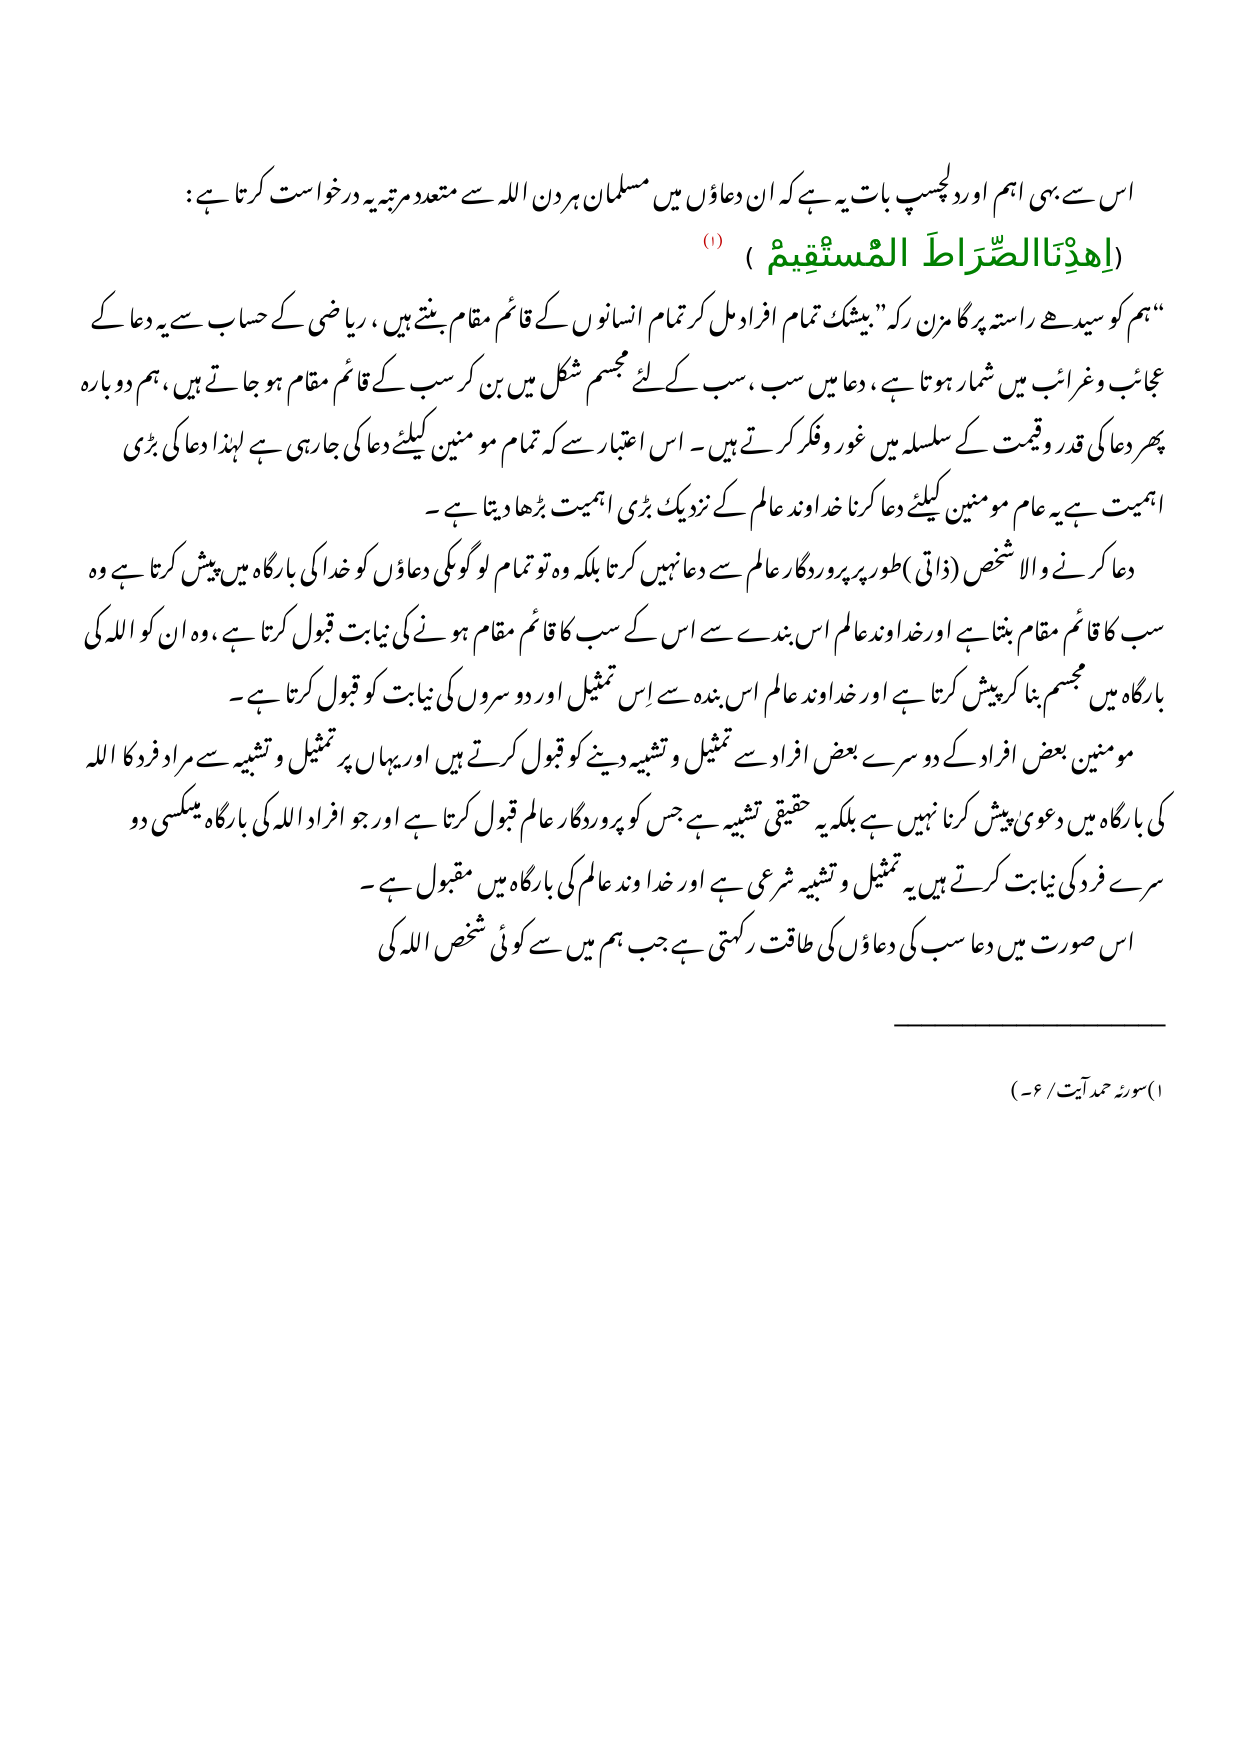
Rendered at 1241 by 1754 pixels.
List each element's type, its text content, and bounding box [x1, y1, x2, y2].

text اس صورت ميں دعا سب کی دعاؤں کی طاقت رکهتی ہے جب ہم ميں سے کو ئی شخص الله کی [75, 906, 1165, 969]
text ____________________ [75, 969, 1165, 1036]
text مومنين بعض افراد کے دو سرے بعض افراد سے تمثيل و تشبيہ دینے کو قبول کرتے ہيں اور یہاں پر تمثيل و تشبيہ سے مراد فرد کا الله کی بارگاہ ميں دعویٰ پيش کرنا نہيں ہے بلکہ یہ حقيقی تشبيہ ہے جس کو پروردگار عالم قبول کرتا ہے اور جو افراد الله کی بارگاہ ميںکسی دو سرے فر د کی نيابت کرتے ہيں یہ تمثيل و تشبيہ شرعی ہے اور خدا وند عالم کی بارگاہ ميں مقبول ہے ۔ [75, 719, 1165, 906]
text اس سے بهی اہم اوردلچسپ بات یہ ہے کہ ان دعاؤں ميں مسلمان ہر دن الله سے متعدد مرتبہ یہ درخواست کر تا ہے : [75, 156, 1165, 219]
text (اِهدِْنَاالصِّرَاطَ المُْستَْقِيمَْ ) (١) “ہم کو سيدهے راستہ پر گا مزن رکه” بيشک تمام افراد مل کر تمام انسانو ں کے قائم مقام بنتے ہيں ، ریا ضی کے حساب سے یہ دعا کے عجائب وغرائب ميں شمار ہو تا ہے ، دعا ميں سب ،سب کےلئے مجسم شکل ميں بن کر سب کے قائم مقام ہو جا تے ہيں ،ہم دو بارہ پھر دعا کی قدر وقيمت کے سلسلہ ميں غور وفکر کر تے ہيں ۔ اس اعتبار سے کہ تمام مو منين کيلئے دعا کی جارہی ہے لہٰذا دعا کی بڑی اہميت ہے یہ عام مومنين کيلئے دعا کرنا خداوند عالم کے نزدیک بڑی اہميت بڑها دیتا ہے ۔ [75, 219, 1165, 531]
text ١)سورئہ حمد آیت/ ۶۔ ) [75, 1061, 1165, 1108]
text دعا کر نے والا شخص (ذاتی )طور پر پروردگار عالم سے دعانہيں کر تا بلکہ وہ تو تمام لو گوںکی دعاؤں کو خدا کی بارگاہ ميں پيش کرتا ہے وہ سب کا قائم مقام بنتاہے اورخداوندعالم اس بندے سے اس کے سب کا قائم مقام ہو نے کی نيابت قبول کرتا ہے ،وہ ان کو الله کی بارگاہ ميں مجسم بنا کر پيش کرتا ہے اور خداوند عالم اس بندہ سے اِس تمثيل اور دو سروں کی نيابت کو قبول کرتا ہے ۔ [75, 531, 1165, 719]
